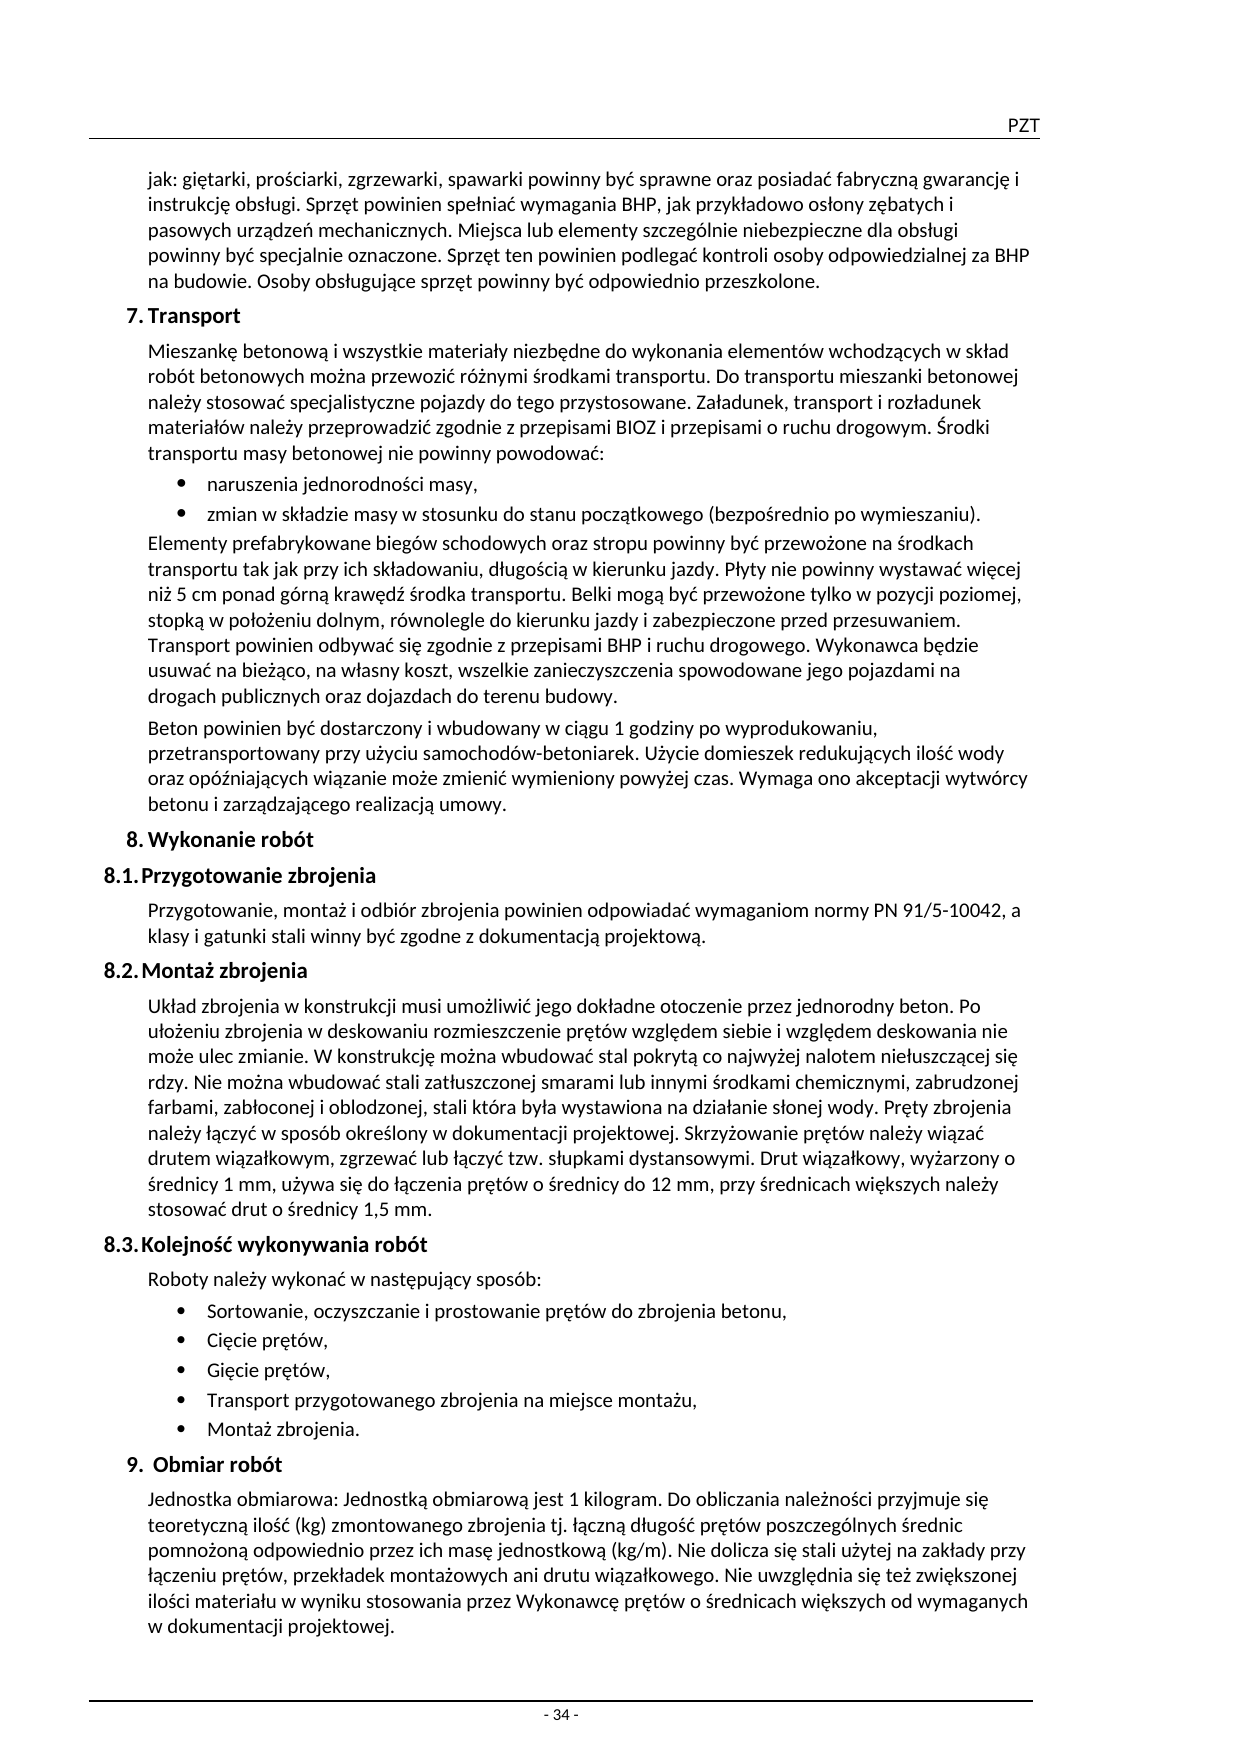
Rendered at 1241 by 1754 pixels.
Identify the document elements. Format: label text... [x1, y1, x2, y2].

text Roboty należy wykonać w następujący sposób: [148, 1266, 1033, 1292]
list Obmiar robót [126, 1450, 1033, 1478]
text Układ zbrojenia w konstrukcji musi umożliwić jego dokładne otoczenie przez jednorodny beton. Po ułożeniu zbrojenia w deskowaniu rozmieszczenie prętów względem siebie i względem deskowania nie może ulec zmianie. W konstrukcję można wbudować stal pokrytą co najwyżej nalotem niełuszczącej się rdzy. Nie można wbudować stali zatłuszczonej smarami lub innymi środkami chemicznymi, zabrudzonej farbami, zabłoconej i oblodzonej, stali która była wystawiona na działanie słonej wody. Pręty zbrojenia należy łączyć w sposób określony w dokumentacji projektowej. Skrzyżowanie prętów należy wiązać drutem wiązałkowym, zgrzewać lub łączyć tzw. słupkami dystansowymi. Drut wiązałkowy, wyżarzony o średnicy 1 mm, używa się do łączenia prętów o średnicy do 12 mm, przy średnicach większych należy stosować drut o średnicy 1,5 mm. [148, 993, 1033, 1222]
list Transport [126, 302, 1033, 330]
text naruszenia jednorodności masy, [177, 471, 1033, 497]
text Transport przygotowanego zbrojenia na miejsce montażu, [177, 1387, 1033, 1412]
text Przygotowanie, montaż i odbiór zbrojenia powinien odpowiadać wymaganiom normy PN 91/5-10042, a klasy i gatunki stali winny być zgodne z dokumentacją projektową. [148, 897, 1033, 948]
text Beton powinien być dostarczony i wbudowany w ciągu 1 godziny po wyprodukowaniu, przetransportowany przy użyciu samochodów-betoniarek. Użycie domieszek redukujących ilość wody oraz opóźniających wiązanie może zmienić wymieniony powyżej czas. Wymaga ono akceptacji wytwórcy betonu i zarządzającego realizacją umowy. [148, 715, 1033, 816]
list Przygotowanie zbrojenia [103, 861, 1033, 889]
list Montaż zbrojenia [103, 957, 1033, 984]
text Sortowanie, oczyszczanie i prostowanie prętów do zbrojenia betonu, [177, 1298, 1033, 1323]
text Jednostka obmiarowa: Jednostką obmiarową jest 1 kilogram. Do obliczania należności przyjmuje się teoretyczną ilość (kg) zmontowanego zbrojenia tj. łączną długość prętów poszczególnych średnic pomnożoną odpowiednio przez ich masę jednostkową (kg/m). Nie dolicza się stali użytej na zakłady przy łączeniu prętów, przekładek montażowych ani drutu wiązałkowego. Nie uwzględnia się też zwiększonej ilości materiału w wyniku stosowania przez Wykonawcę prętów o średnicach większych od wymaganych w dokumentacji projektowej. [148, 1486, 1033, 1639]
list Wykonanie robót [126, 825, 1033, 853]
text Montaż zbrojenia. [177, 1416, 1033, 1442]
text Elementy prefabrykowane biegów schodowych oraz stropu powinny być przewożone na środkach transportu tak jak przy ich składowaniu, długością w kierunku jazdy. Płyty nie powinny wystawać więcej niż 5 cm ponad górną krawędź środka transportu. Belki mogą być przewożone tylko w pozycji poziomej, stopką w położeniu dolnym, równolegle do kierunku jazdy i zabezpieczone przed przesuwaniem. Transport powinien odbywać się zgodnie z przepisami BHP i ruchu drogowego. Wykonawca będzie usuwać na bieżąco, na własny koszt, wszelkie zanieczyszczenia spowodowane jego pojazdami na drogach publicznych oraz dojazdach do terenu budowy. [148, 531, 1033, 708]
list Kolejność wykonywania robót [103, 1230, 1033, 1258]
text Cięcie prętów, [177, 1328, 1033, 1353]
text Gięcie prętów, [177, 1357, 1033, 1383]
text zmian w składzie masy w stosunku do stanu początkowego (bezpośrednio po wymieszaniu). [177, 501, 1033, 526]
text Mieszankę betonową i wszystkie materiały niezbędne do wykonania elementów wchodzących w skład robót betonowych można przewozić różnymi środkami transportu. Do transportu mieszanki betonowej należy stosować specjalistyczne pojazdy do tego przystosowane. Załadunek, transport i rozładunek materiałów należy przeprowadzić zgodnie z przepisami BIOZ i przepisami o ruchu drogowym. Środki transportu masy betonowej nie powinny powodować: [148, 338, 1033, 465]
